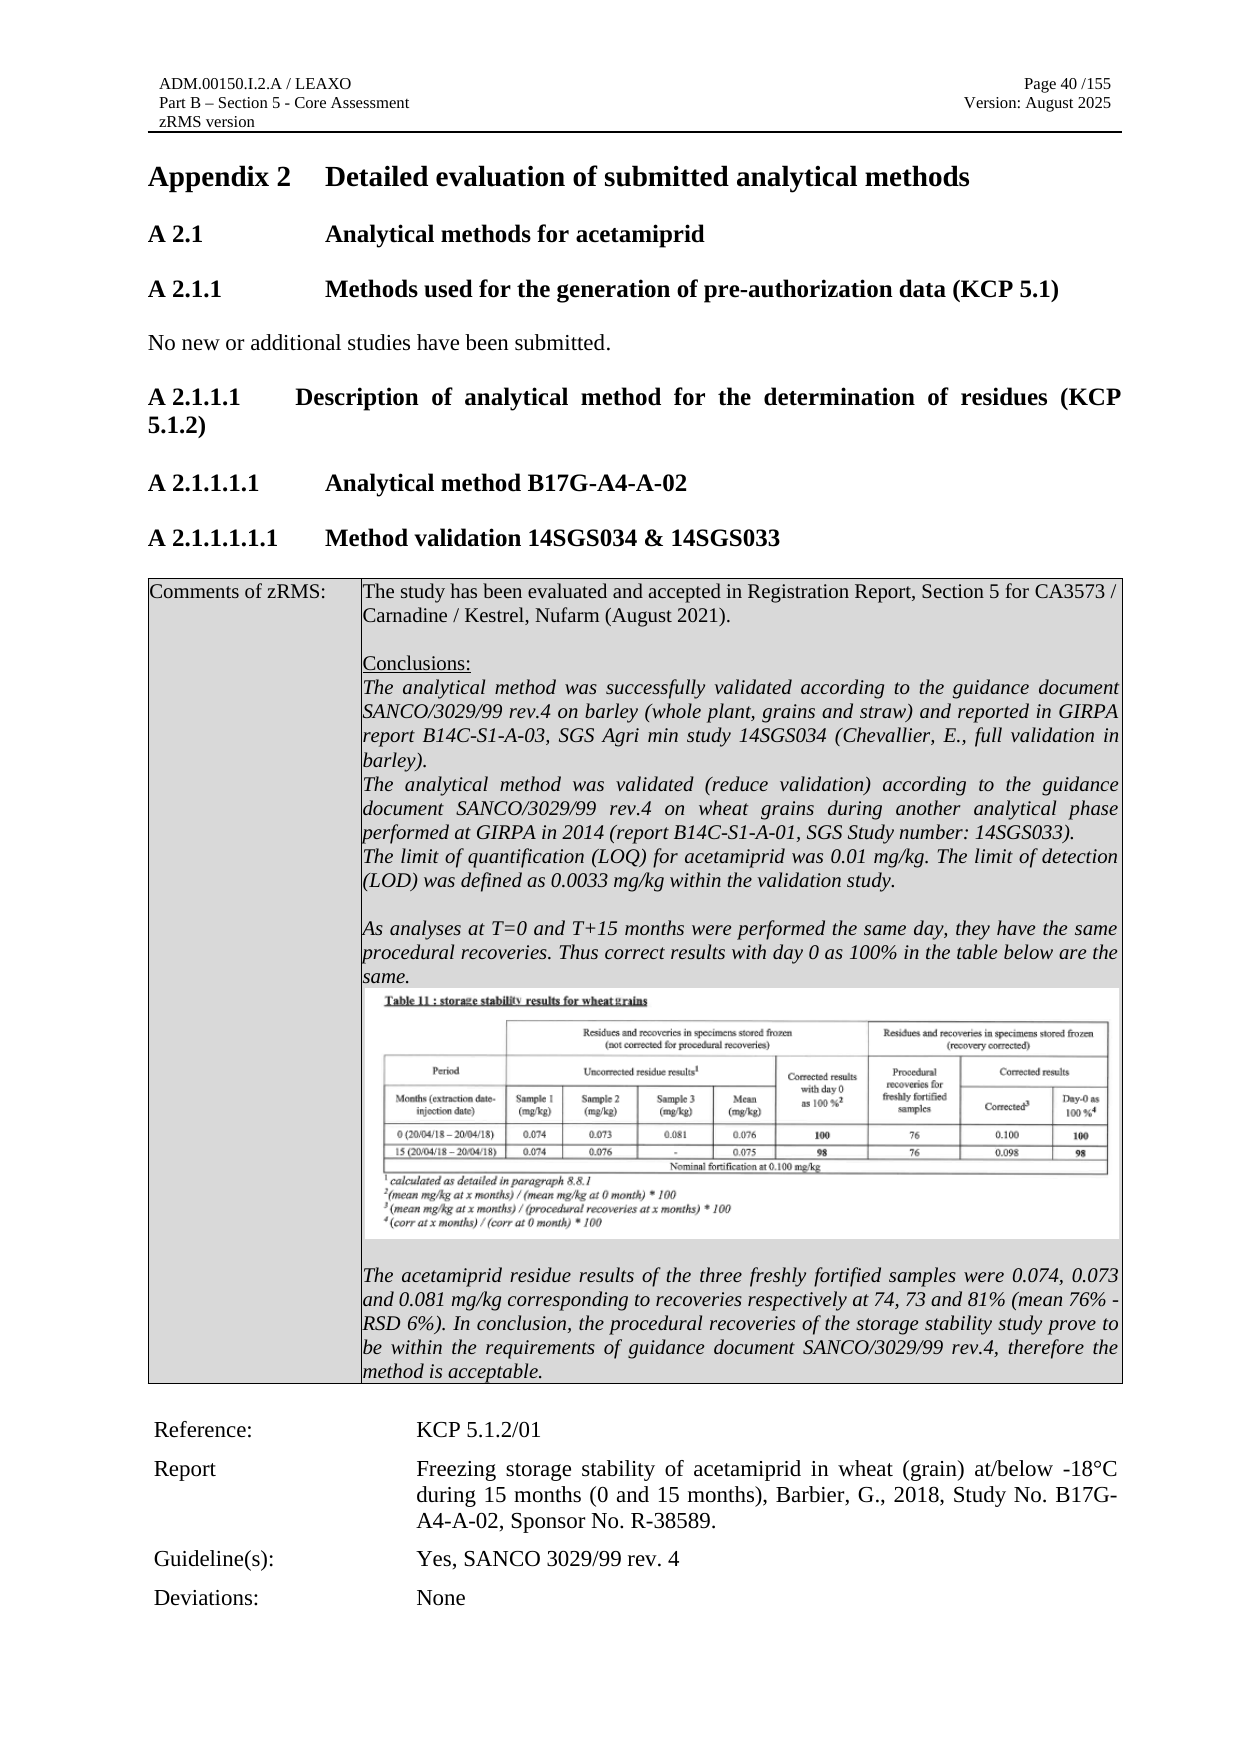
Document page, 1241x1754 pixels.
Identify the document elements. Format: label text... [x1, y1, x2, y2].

table_header KCP 5.1.2/01 [410, 1410, 1124, 1449]
table_header Reference: [148, 1410, 410, 1449]
text No new or additional studies have been submitted. [148, 329, 1122, 355]
table_cell Report [148, 1449, 410, 1539]
text Detailed evaluation of submitted analytical methods [148, 159, 1122, 192]
table_cell Yes, SANCO 3029/99 rev. 4 [410, 1540, 1124, 1578]
table_cell Deviations: [148, 1578, 410, 1616]
text A 2.1.1.1 Description of analytical method for the determination of residues (KCP 5.1.2) [148, 382, 1122, 439]
table_header Comments of zRMS: [149, 579, 361, 1383]
table_header The study has been evaluated and accepted in Registration Report, Section 5 for CA3573 / Carnadine / Kestrel, Nufarm (August 2021). Conclusions: The analytical method was successfully validated according to the guidance document SANCO/3029/99 rev.4 on barley (whole plant, grains and straw) and reported in GIRPA report B14C-S1-A-03, SGS Agri min study 14SGS034 (Chevallier, E., full validation in barley). The analytical method was validated (reduce validation) according to the guidance document SANCO/3029/99 rev.4 on wheat grains during another analytical phase performed at GIRPA in 2014 (report B14C-S1-A-01, SGS Study number: 14SGS033). The limit of quantification (LOQ) for acetamiprid was 0.01 mg/kg. The limit of detection (LOD) was defined as 0.0033 mg/kg within the validation study. As analyses at T=0 and T+15 months were performed the same day, they have the same procedural recoveries. Thus correct results with day 0 as 100% in the table below are the same. The acetamiprid residue results of the three freshly fortified samples were 0.074, 0.073 and 0.081 mg/kg corresponding to recoveries respectively at 74, 73 and 81% (mean 76% - RSD 6%). In conclusion, the procedural recoveries of the storage stability study prove to be within the requirements of guidance document SANCO/3029/99 rev.4, therefore the method is acceptable. [362, 579, 1122, 1383]
text Methods used for the generation of pre-authorization data (KCP 5.1) [148, 274, 1122, 302]
text Analytical method B17G-A4-A-02 [148, 468, 1122, 497]
text Method validation 14SGS034 & 14SGS033 [148, 523, 1122, 552]
text Analytical methods for acetamiprid [148, 219, 1122, 247]
table_cell None [410, 1578, 1124, 1616]
table_cell Freezing storage stability of acetamiprid in wheat (grain) at/below -18°C during 15 months (0 and 15 months), Barbier, G., 2018, Study No. B17G-A4-A-02, Sponsor No. R-38589. [410, 1449, 1124, 1539]
table_cell Guideline(s): [148, 1540, 410, 1578]
